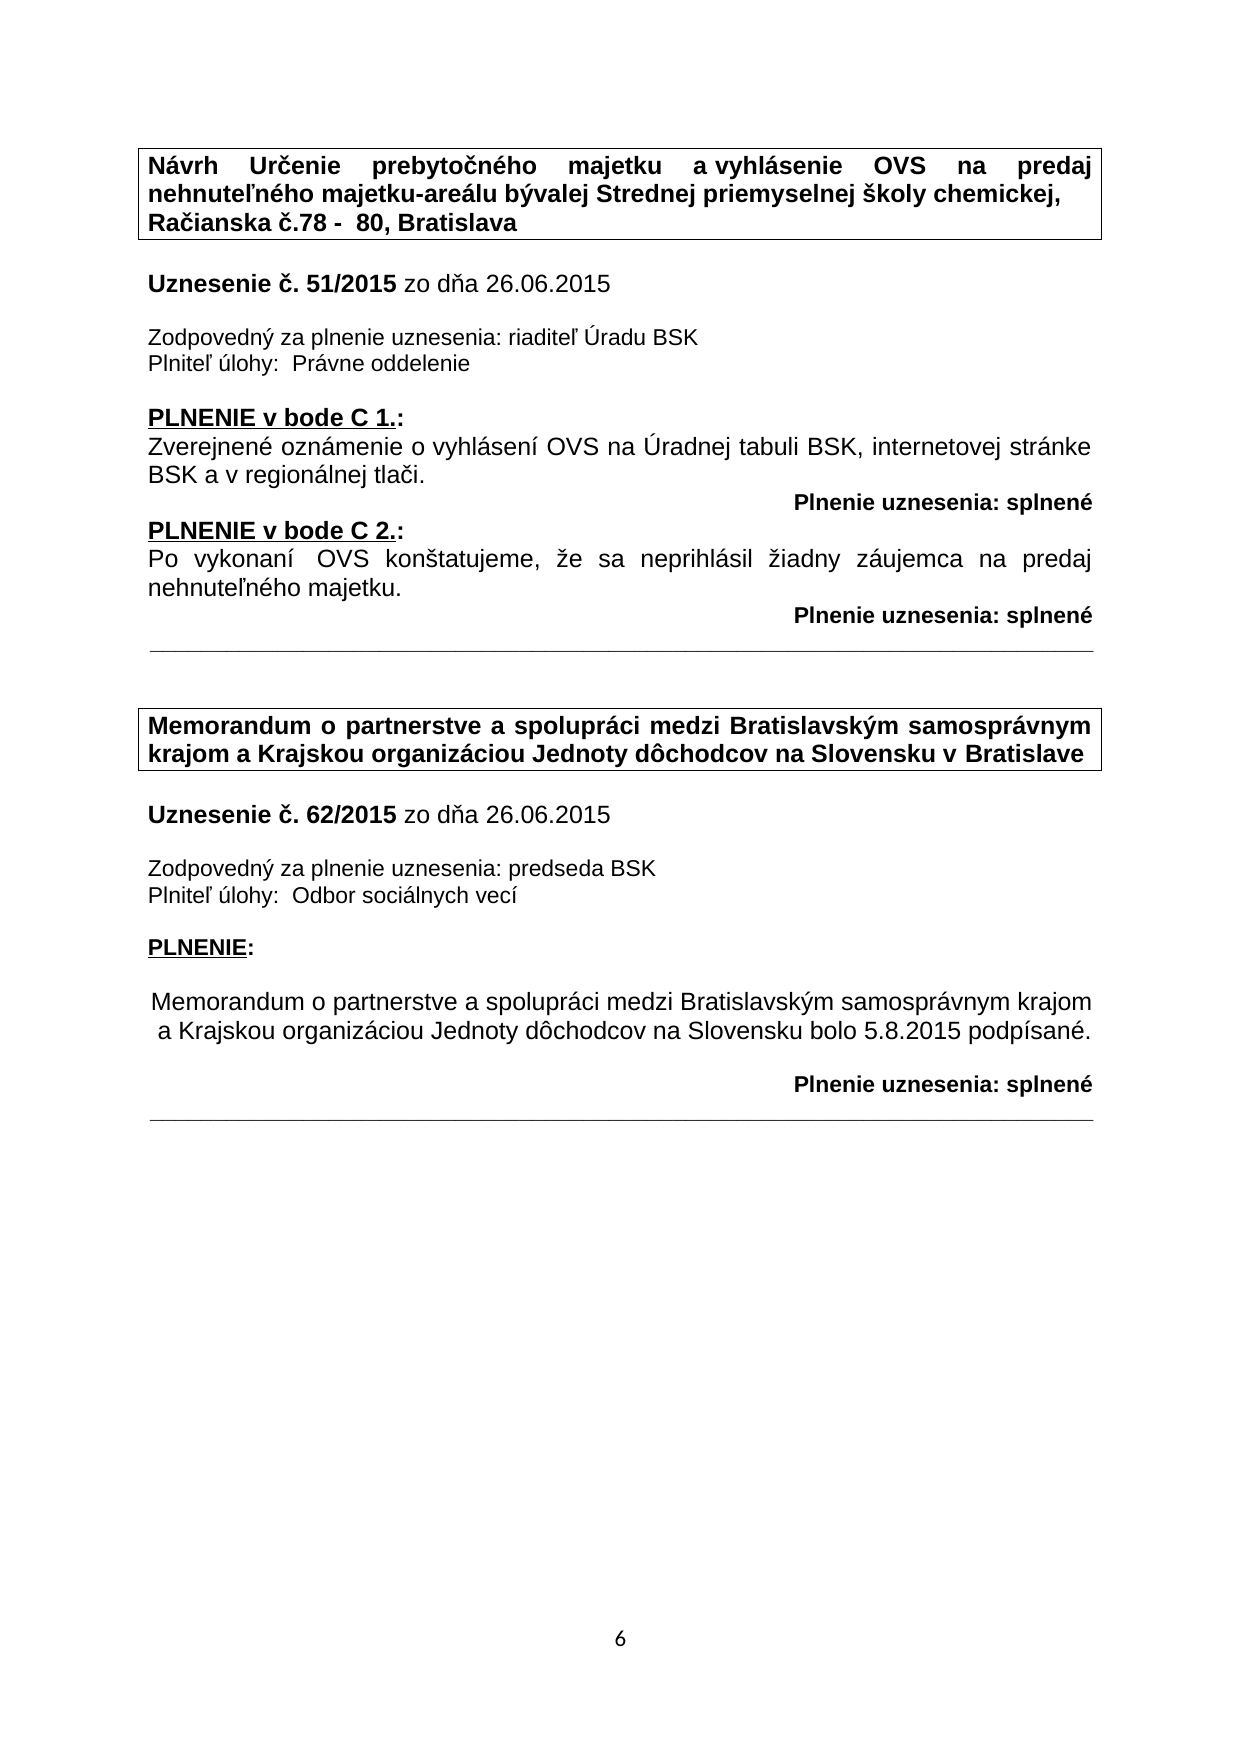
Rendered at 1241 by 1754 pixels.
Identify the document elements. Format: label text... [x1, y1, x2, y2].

text Memorandum o partnerstve a spolupráci medzi Bratislavským samosprávnym krajom a Krajskou organizáciou Jednoty dôchodcov na Slovensku bolo 5.8.2015 podpísané. [148, 987, 1093, 1044]
text Zodpovedný za plnenie uznesenia: riaditeľ Úradu BSK [148, 324, 1093, 350]
text Plnenie uznesenia: splnené [148, 602, 1093, 628]
text Po vykonaní OVS konštatujeme, že sa neprihlásil žiadny záujemca na predaj nehnuteľného majetku. [148, 544, 1093, 602]
text Plnenie uznesenia: splnené [148, 1071, 1093, 1097]
text PLNENIE: [148, 934, 1093, 961]
text Memorandum o partnerstve a spolupráci medzi Bratislavským samosprávnym krajom a Krajskou organizáciou Jednoty dôchodcov na Slovensku v Bratislave [139, 709, 1101, 770]
text Uznesenie č. 51/2015 zo dňa 26.06.2015 [148, 269, 1093, 298]
text __________________________________________________________________________ [148, 628, 1093, 654]
text Zverejnené oznámenie o vyhlásení OVS na Úradnej tabuli BSK, internetovej stránke BSK a v regionálnej tlači. [148, 432, 1093, 489]
text Plniteľ úlohy: Právne oddelenie [148, 350, 1093, 377]
text __________________________________________________________________________ [148, 1097, 1093, 1123]
text Zodpovedný za plnenie uznesenia: predseda BSK [148, 855, 1093, 882]
text Uznesenie č. 62/2015 zo dňa 26.06.2015 [148, 800, 1093, 829]
text Plnenie uznesenia: splnené [148, 489, 1093, 516]
text PLNENIE v bode C 2.: [148, 516, 1093, 544]
text Račianska č.78 - 80, Bratislava [139, 205, 1101, 239]
text Návrh Určenie prebytočného majetku a vyhlásenie OVS na predaj nehnuteľného majetku-areálu bývalej Strednej priemyselnej školy chemickej, [139, 149, 1101, 205]
text PLNENIE v bode C 1.: [148, 403, 1093, 432]
text Plniteľ úlohy: Odbor sociálnych vecí [148, 882, 1093, 908]
